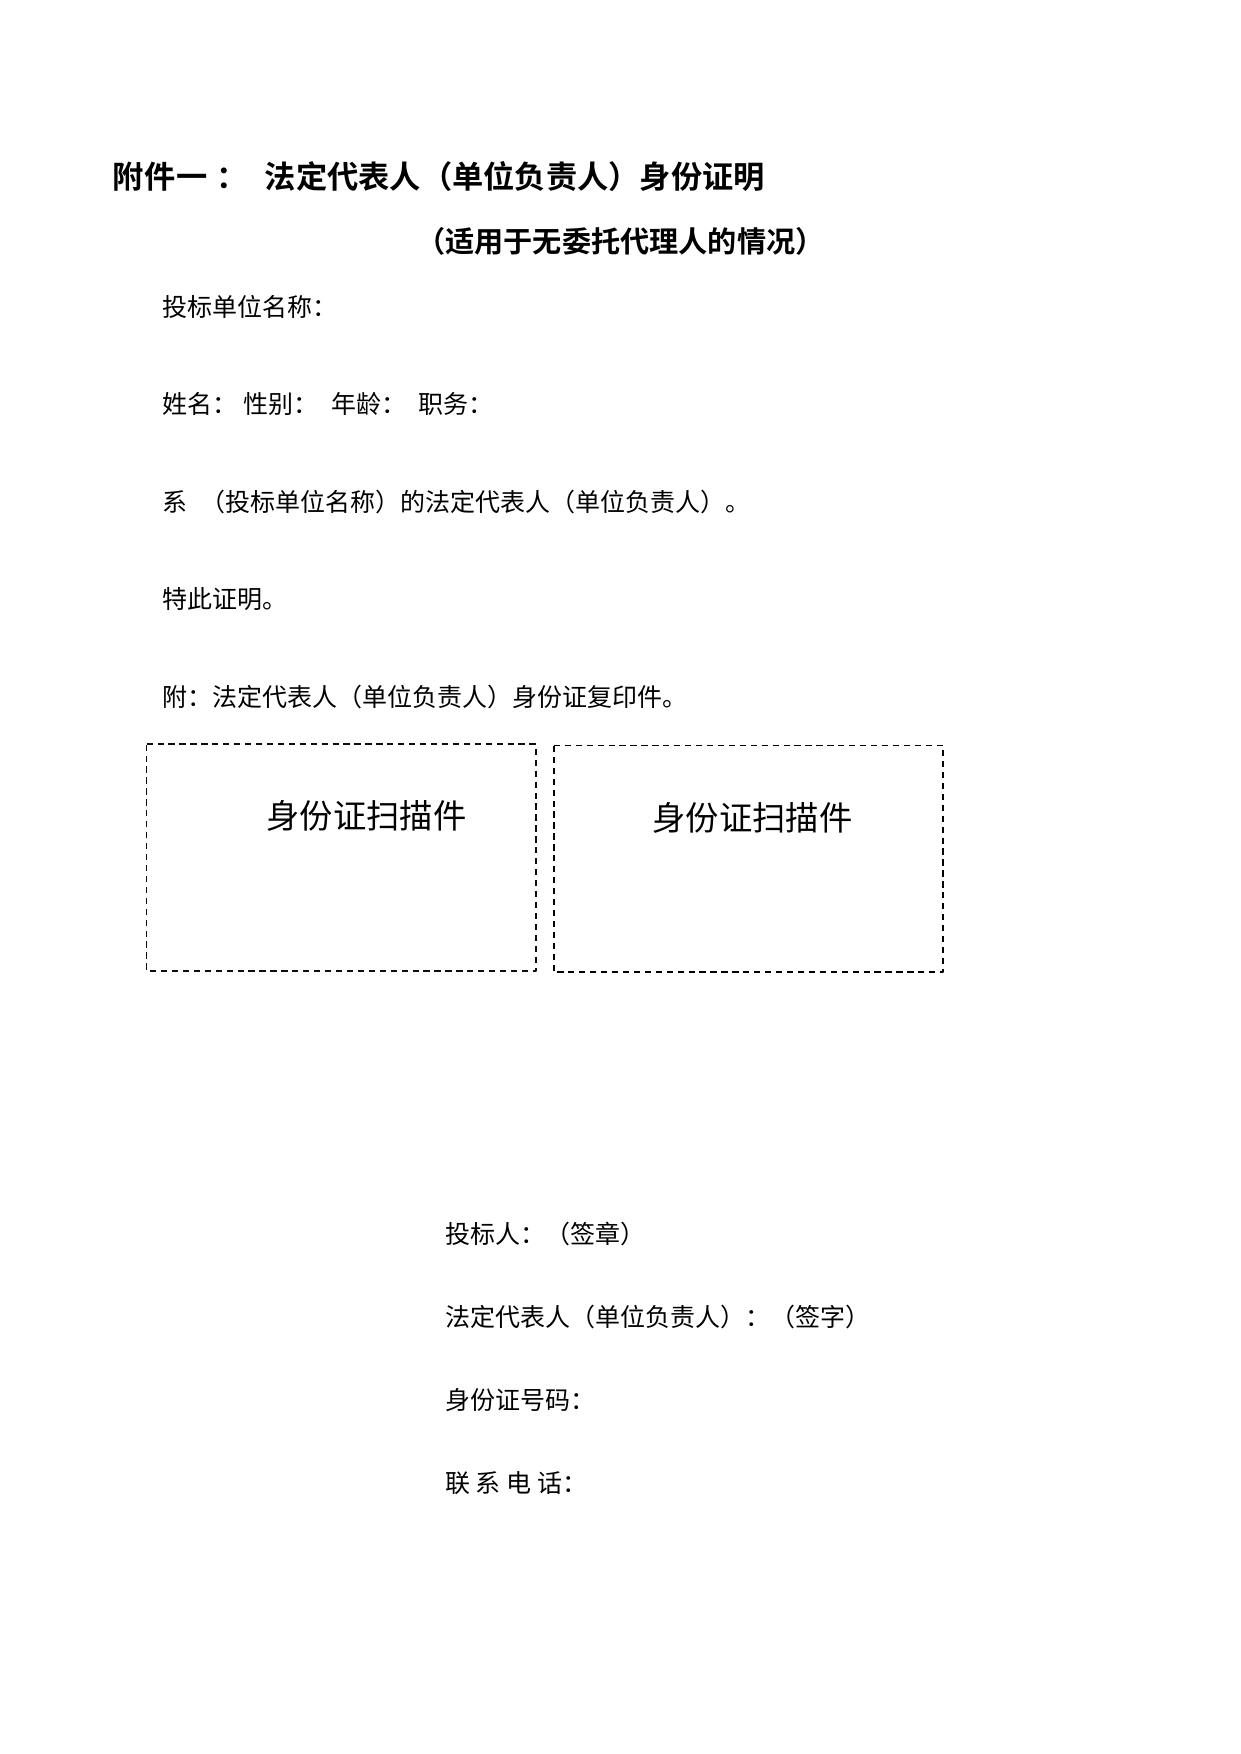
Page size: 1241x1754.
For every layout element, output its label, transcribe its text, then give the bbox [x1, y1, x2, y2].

text 投标单位名称： [112, 273, 1128, 338]
text 联 系 电 话： [112, 1449, 1128, 1514]
text 投标人：（签章） [112, 1200, 1128, 1265]
text 附：法定代表人（单位负责人）身份证复印件。 [112, 663, 1128, 728]
text （适用于无委托代理人的情况） [112, 208, 1128, 273]
text 特此证明。 [112, 565, 1128, 630]
text 姓名： 性别： 年龄： 职务： [112, 370, 1128, 435]
text 附件一 ： 法定代表人（单位负责人）身份证明 [112, 143, 1128, 208]
text 系 （投标单位名称）的法定代表人（单位负责人）。 [112, 468, 1128, 533]
text 身份证号码： [112, 1366, 1128, 1431]
text 法定代表人（单位负责人）：（签字） [112, 1283, 1128, 1348]
